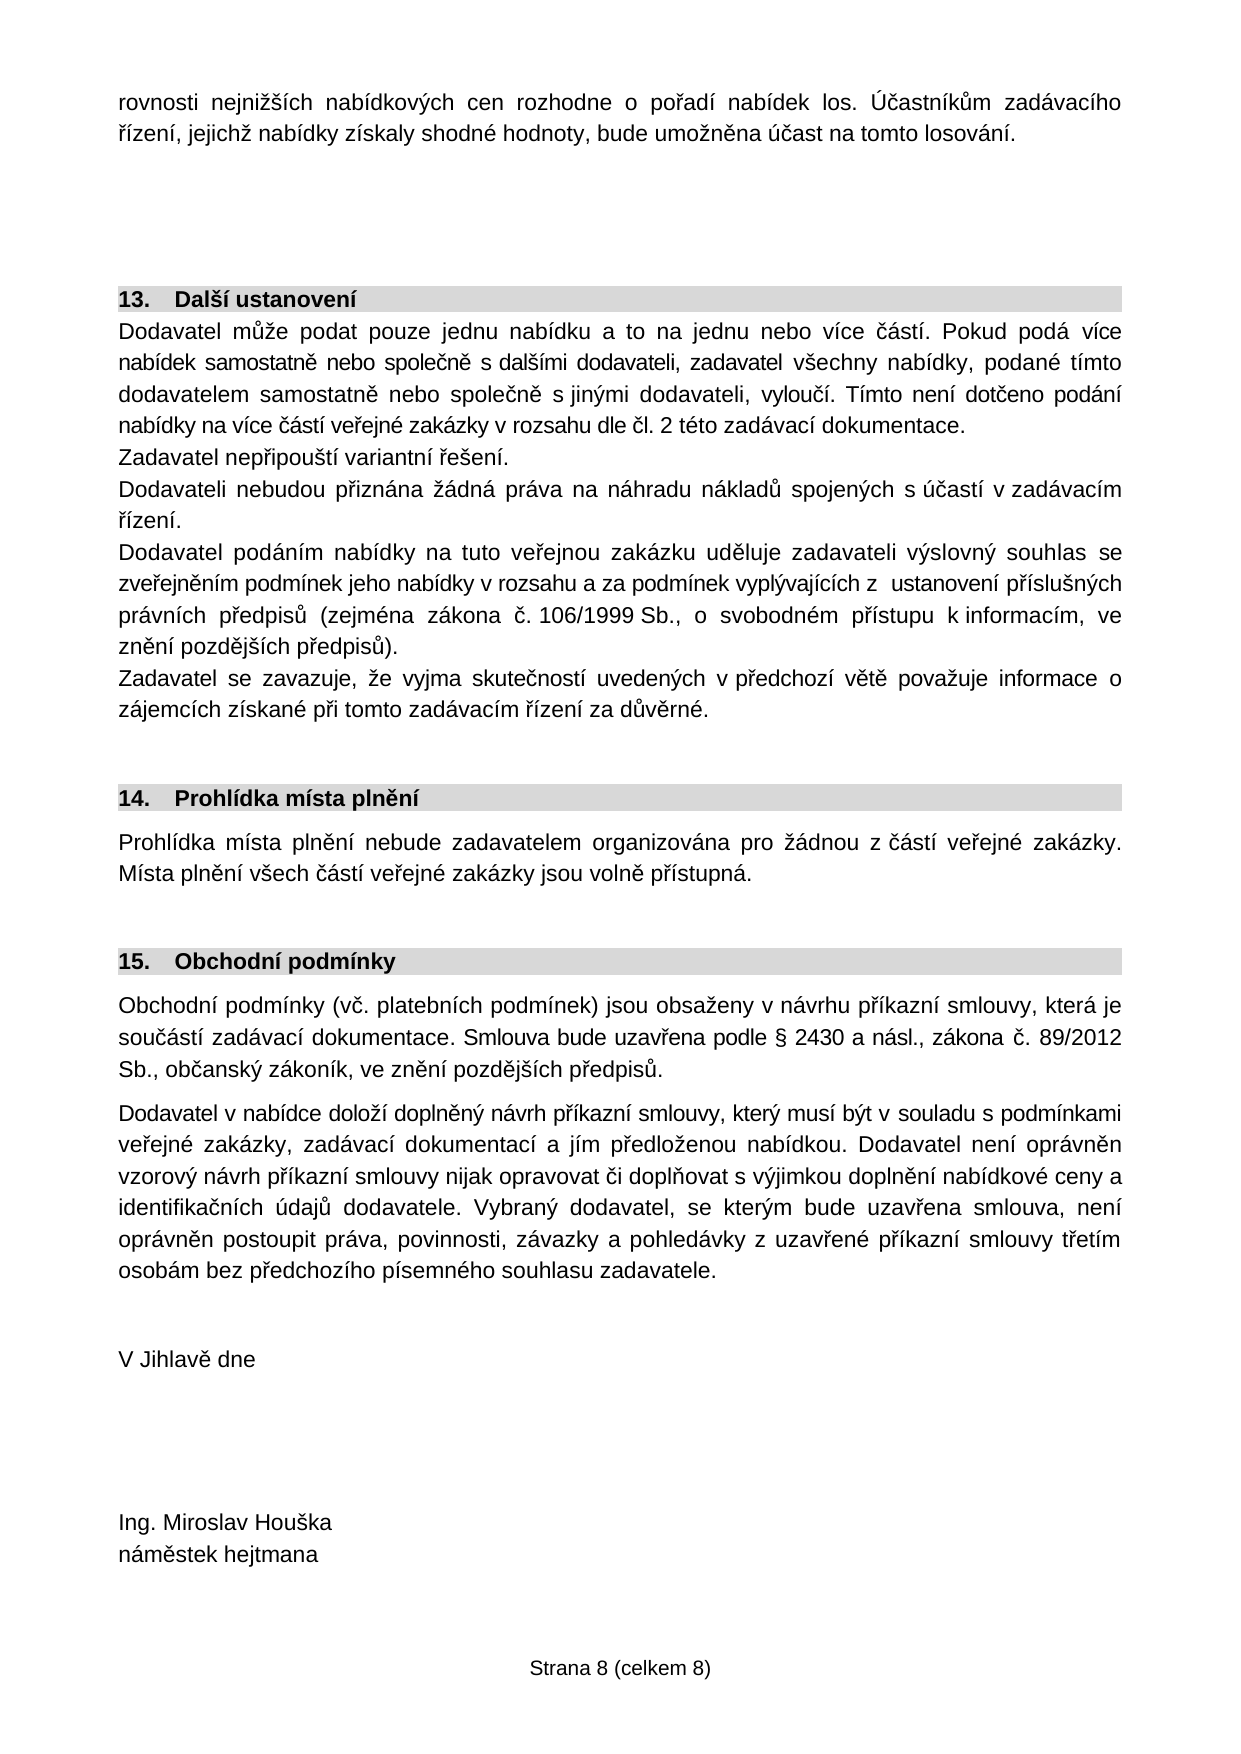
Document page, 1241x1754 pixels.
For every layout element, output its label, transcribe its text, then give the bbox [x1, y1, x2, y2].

title Obchodní podmínky [118, 948, 1122, 975]
text Obchodní podmínky (vč. platebních podmínek) jsou obsaženy v návrhu příkazní smlouvy, která je součástí zadávací dokumentace. Smlouva bude uzavřena podle § 2430 a násl., zákona č. 89/2012 Sb., občanský zákoník, ve znění pozdějších předpisů. [118, 992, 1122, 1082]
text Dodavatel podáním nabídky na tuto veřejnou zakázku uděluje zadavateli výslovný souhlas se zveřejněním podmínek jeho nabídky v rozsahu a za podmínek vyplývajících z ustanovení příslušných právních předpisů (zejména zákona č. 106/1999 Sb., o svobodném přístupu k informacím, ve znění pozdějších předpisů). [118, 539, 1122, 660]
text Dodavatel v nabídce doloží doplněný návrh příkazní smlouvy, který musí být v souladu s podmínkami veřejné zakázky, zadávací dokumentací a jím předloženou nabídkou. Dodavatel není oprávněn vzorový návrh příkazní smlouvy nijak opravovat či doplňovat s výjimkou doplnění nabídkové ceny a identifikačních údajů dodavatele. Vybraný dodavatel, se kterým bude uzavřena smlouva, není oprávněn postoupit práva, povinnosti, závazky a pohledávky z uzavřené příkazní smlouvy třetím osobám bez předchozího písemného souhlasu zadavatele. [118, 1099, 1122, 1284]
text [118, 89, 1122, 147]
text Dodavatel může podat pouze jednu nabídku a to na jednu nebo více částí. Pokud podá více nabídek samostatně nebo společně s dalšími dodavateli, zadavatel všechny nabídky, podané tímto dodavatelem samostatně nebo společně s jinými dodavateli, vyloučí. Tímto není dotčeno podání nabídky na více částí veřejné zakázky v rozsahu dle čl. 2 této zadávací dokumentace. [118, 318, 1122, 439]
text Prohlídka místa plnění nebude zadavatelem organizována pro žádnou z částí veřejné zakázky. Místa plnění všech částí veřejné zakázky jsou volně přístupná. [118, 829, 1122, 887]
text náměstek hejtmana [118, 1541, 1122, 1567]
text Zadavatel se zavazuje, že vyjma skutečností uvedených v předchozí větě považuje informace o zájemcích získané při tomto zadávacím řízení za důvěrné. [118, 665, 1122, 723]
text Ing. Miroslav Houška [118, 1509, 1122, 1536]
text Dodavateli nebudou přiznána žádná práva na náhradu nákladů spojených s účastí v zadávacím řízení. [118, 476, 1122, 533]
text Zadavatel nepřipouští variantní řešení. [118, 444, 1122, 470]
title Prohlídka místa plnění [118, 784, 1122, 811]
text V Jihlavě dne [118, 1346, 1122, 1372]
title Další ustanovení [118, 286, 1122, 312]
